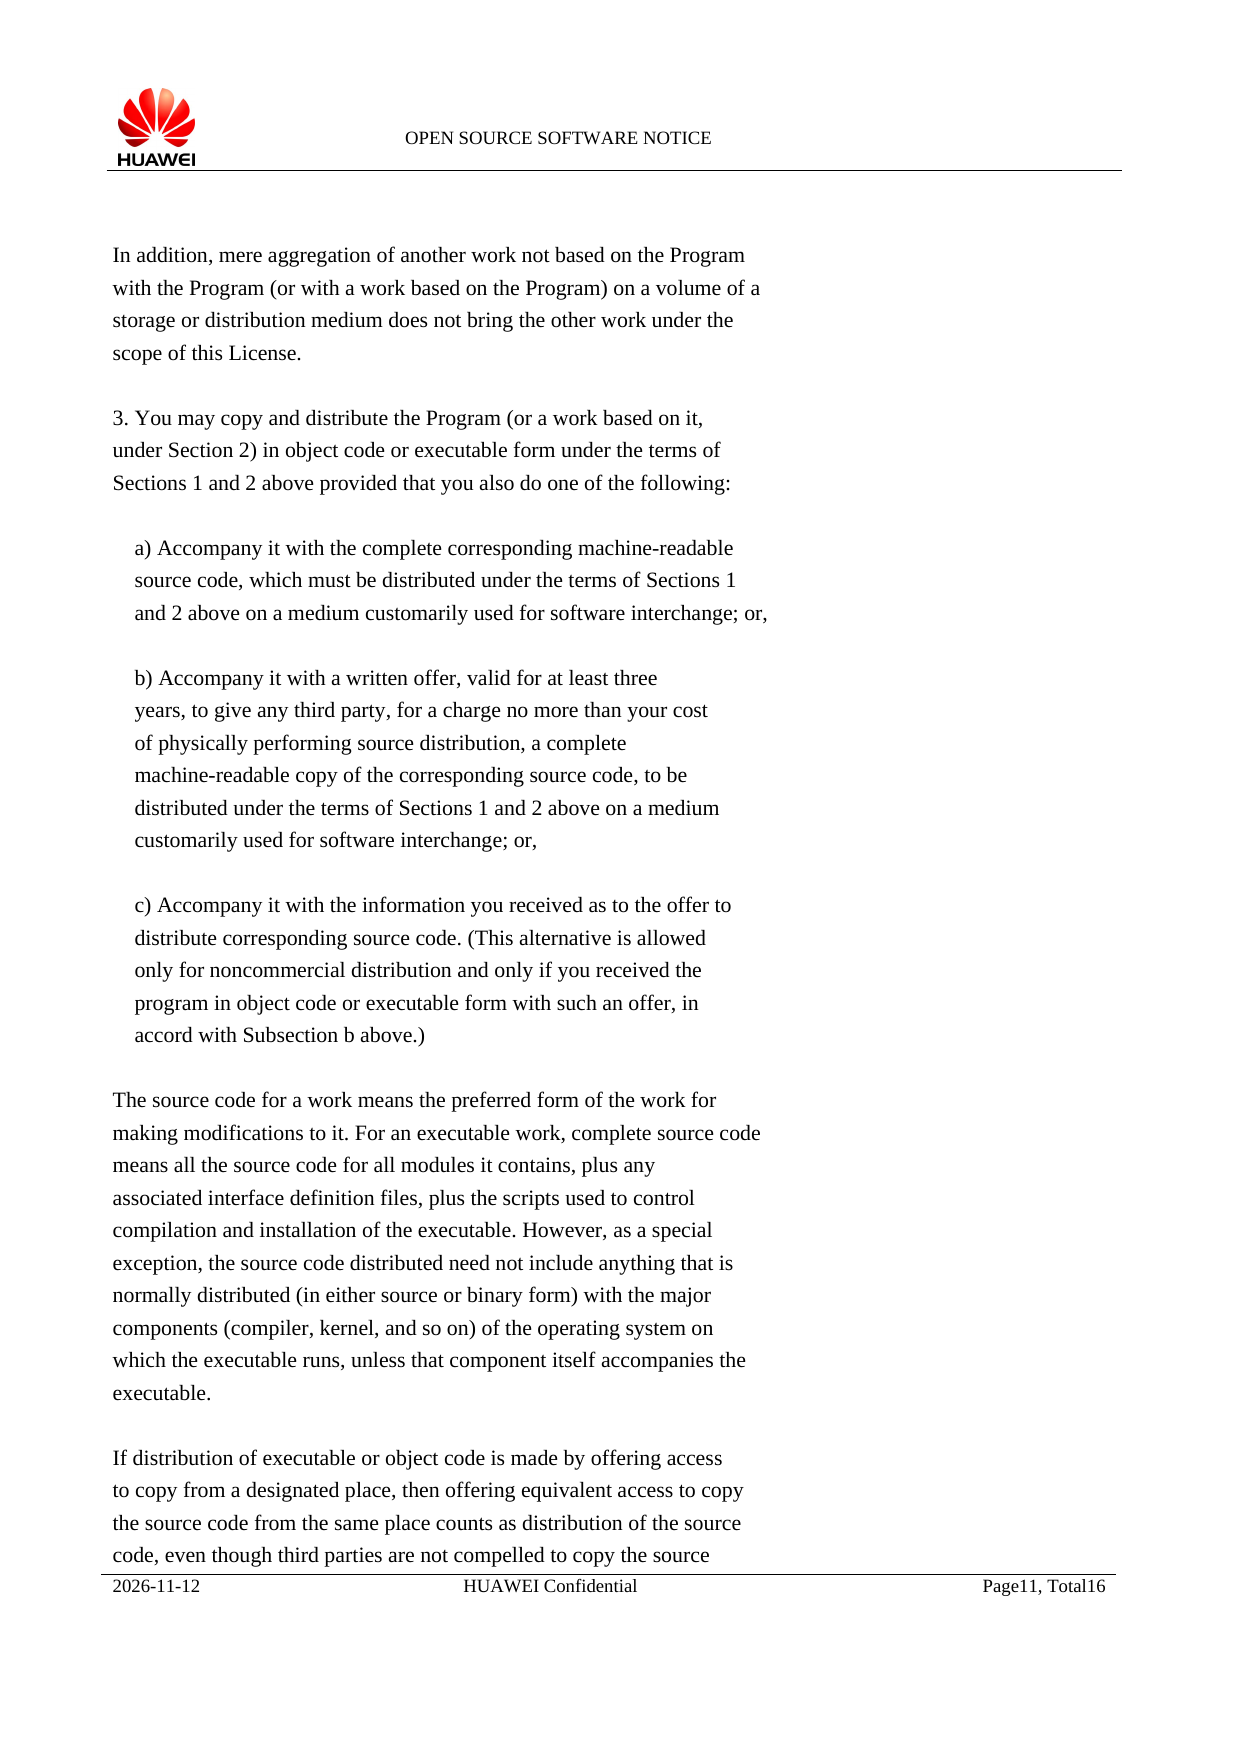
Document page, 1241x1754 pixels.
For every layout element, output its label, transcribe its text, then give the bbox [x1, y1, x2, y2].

picture [118, 88, 195, 166]
